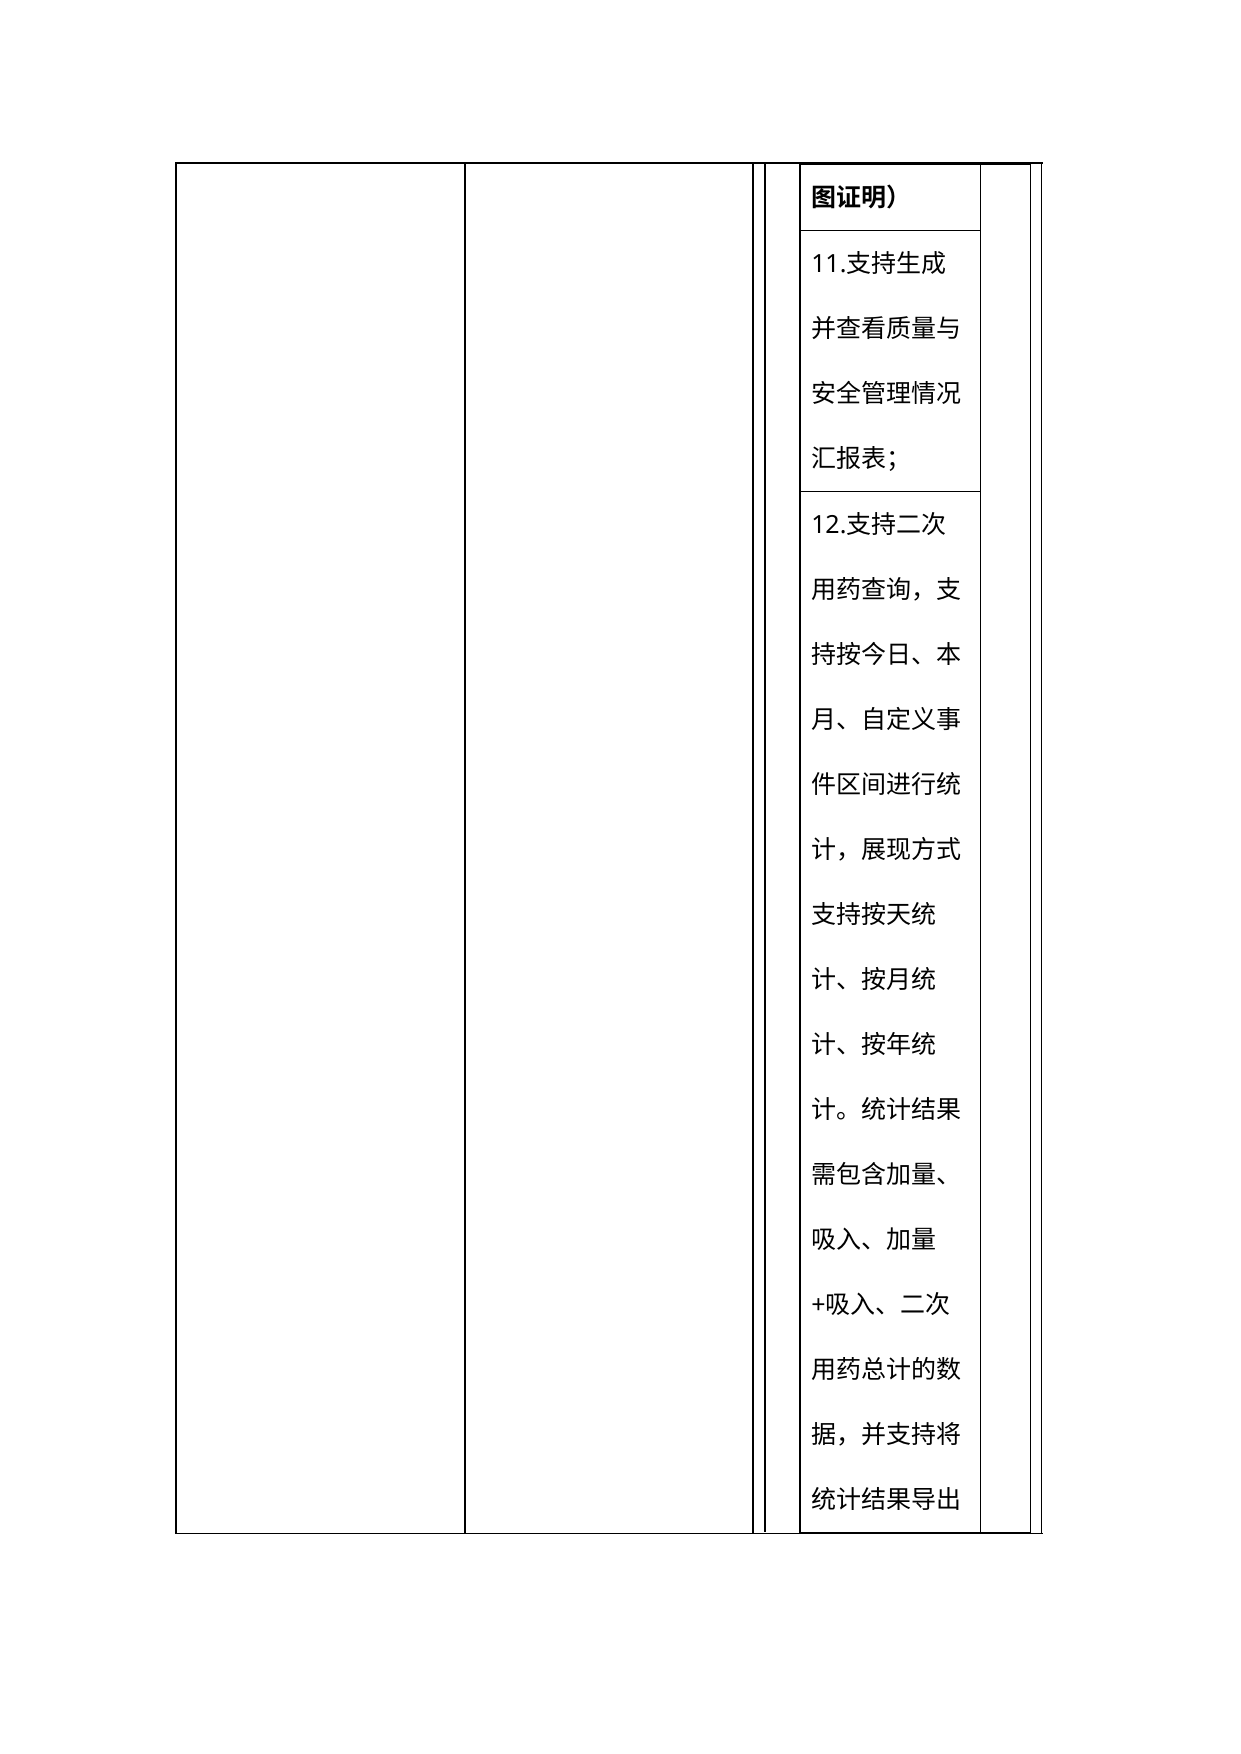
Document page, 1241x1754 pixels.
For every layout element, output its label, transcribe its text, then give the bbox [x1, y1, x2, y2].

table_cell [801, 231, 980, 491]
table_cell [466, 164, 752, 1533]
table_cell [754, 164, 799, 1533]
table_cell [801, 492, 980, 1532]
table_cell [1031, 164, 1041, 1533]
table_cell 1 [177, 164, 464, 1533]
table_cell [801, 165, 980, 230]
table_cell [981, 165, 1030, 1532]
